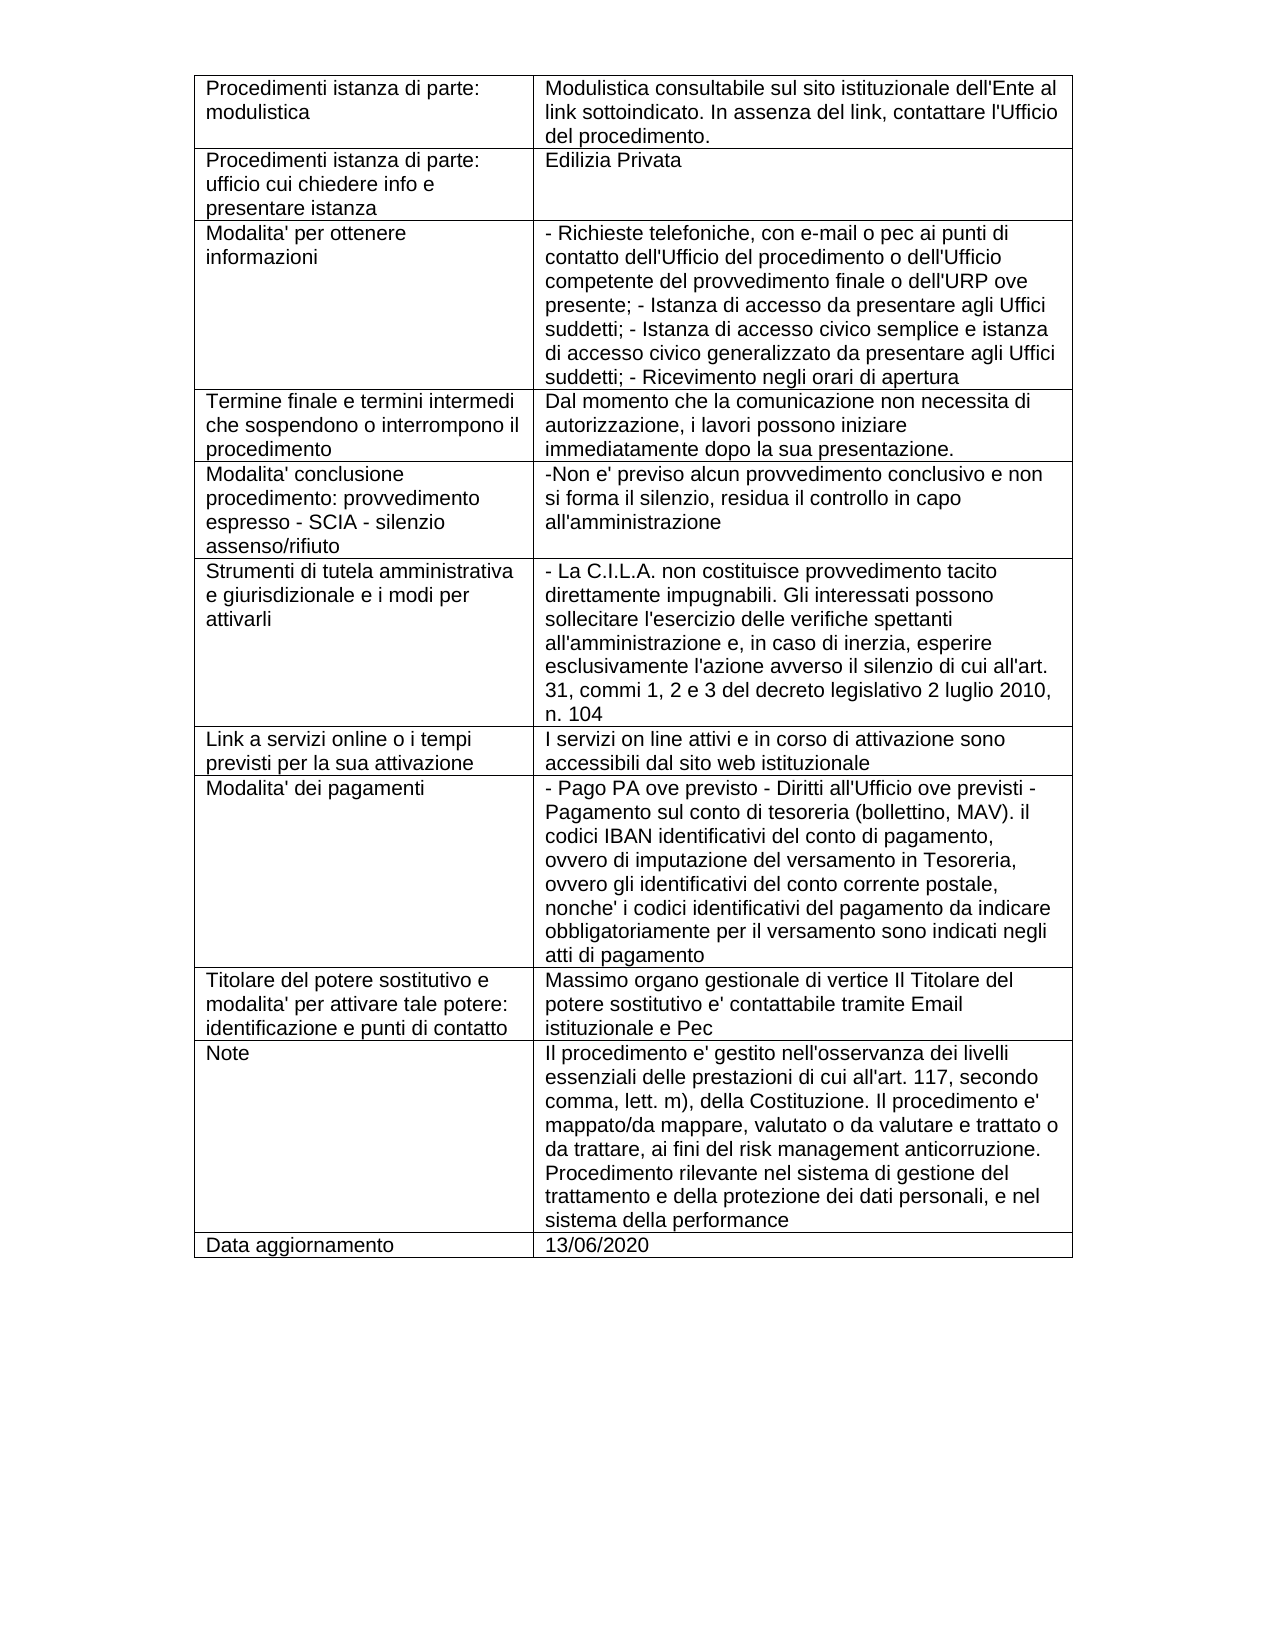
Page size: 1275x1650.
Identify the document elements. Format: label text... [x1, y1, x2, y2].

table_cell 13/06/2020 [534, 1233, 1072, 1257]
table_cell Titolare del potere sostitutivo e modalita' per attivare tale potere: identificazione e punti di contatto [195, 968, 533, 1040]
table_cell Edilizia Privata [534, 149, 1072, 220]
table_cell Modalita' per ottenere informazioni [195, 221, 533, 389]
table_cell - La C.I.L.A. non costituisce provvedimento tacito direttamente impugnabili. Gli interessati possono sollecitare l'esercizio delle verifiche spettanti all'amministrazione e, in caso di inerzia, esperire esclusivamente l'azione avverso il silenzio di cui all'art. 31, commi 1, 2 e 3 del decreto legislativo 2 luglio 2010, n. 104 [534, 559, 1072, 726]
table_cell I servizi on line attivi e in corso di attivazione sono accessibili dal sito web istituzionale [534, 727, 1072, 775]
table_cell Il procedimento e' gestito nell'osservanza dei livelli essenziali delle prestazioni di cui all'art. 117, secondo comma, lett. m), della Costituzione. Il procedimento e' mappato/da mappare, valutato o da valutare e trattato o da trattare, ai fini del risk management anticorruzione. Procedimento rilevante nel sistema di gestione del trattamento e della protezione dei dati personali, e nel sistema della performance [534, 1041, 1072, 1232]
table_cell Link a servizi online o i tempi previsti per la sua attivazione [195, 727, 533, 775]
table_cell Strumenti di tutela amministrativa e giurisdizionale e i modi per attivarli [195, 559, 533, 726]
table_cell Modalita' dei pagamenti [195, 776, 533, 967]
table_cell -Non e' previso alcun provvedimento conclusivo e non si forma il silenzio, residua il controllo in capo all'amministrazione [534, 462, 1072, 558]
table_cell Modalita' conclusione procedimento: provvedimento espresso - SCIA - silenzio assenso/rifiuto [195, 462, 533, 558]
table_cell Termine finale e termini intermedi che sospendono o interrompono il procedimento [195, 390, 533, 461]
table_cell - Richieste telefoniche, con e-mail o pec ai punti di contatto dell'Ufficio del procedimento o dell'Ufficio competente del provvedimento finale o dell'URP ove presente; - Istanza di accesso da presentare agli Uffici suddetti; - Istanza di accesso civico semplice e istanza di accesso civico generalizzato da presentare agli Uffici suddetti; - Ricevimento negli orari di apertura [534, 221, 1072, 389]
table_cell Note [195, 1041, 533, 1232]
table_cell Data aggiornamento [195, 1233, 533, 1257]
table_cell Modulistica consultabile sul sito istituzionale dell'Ente al link sottoindicato. In assenza del link, contattare l'Ufficio del procedimento. [534, 76, 1072, 148]
table_cell Dal momento che la comunicazione non necessita di autorizzazione, i lavori possono iniziare immediatamente dopo la sua presentazione. [534, 390, 1072, 461]
table_cell Procedimenti istanza di parte: ufficio cui chiedere info e presentare istanza [195, 149, 533, 220]
table_cell - Pago PA ove previsto - Diritti all'Ufficio ove previsti - Pagamento sul conto di tesoreria (bollettino, MAV). il codici IBAN identificativi del conto di pagamento, ovvero di imputazione del versamento in Tesoreria, ovvero gli identificativi del conto corrente postale, nonche' i codici identificativi del pagamento da indicare obbligatoriamente per il versamento sono indicati negli atti di pagamento [534, 776, 1072, 967]
table_cell Procedimenti istanza di parte: modulistica [195, 76, 533, 148]
table_cell Massimo organo gestionale di vertice Il Titolare del potere sostitutivo e' contattabile tramite Email istituzionale e Pec [534, 968, 1072, 1040]
